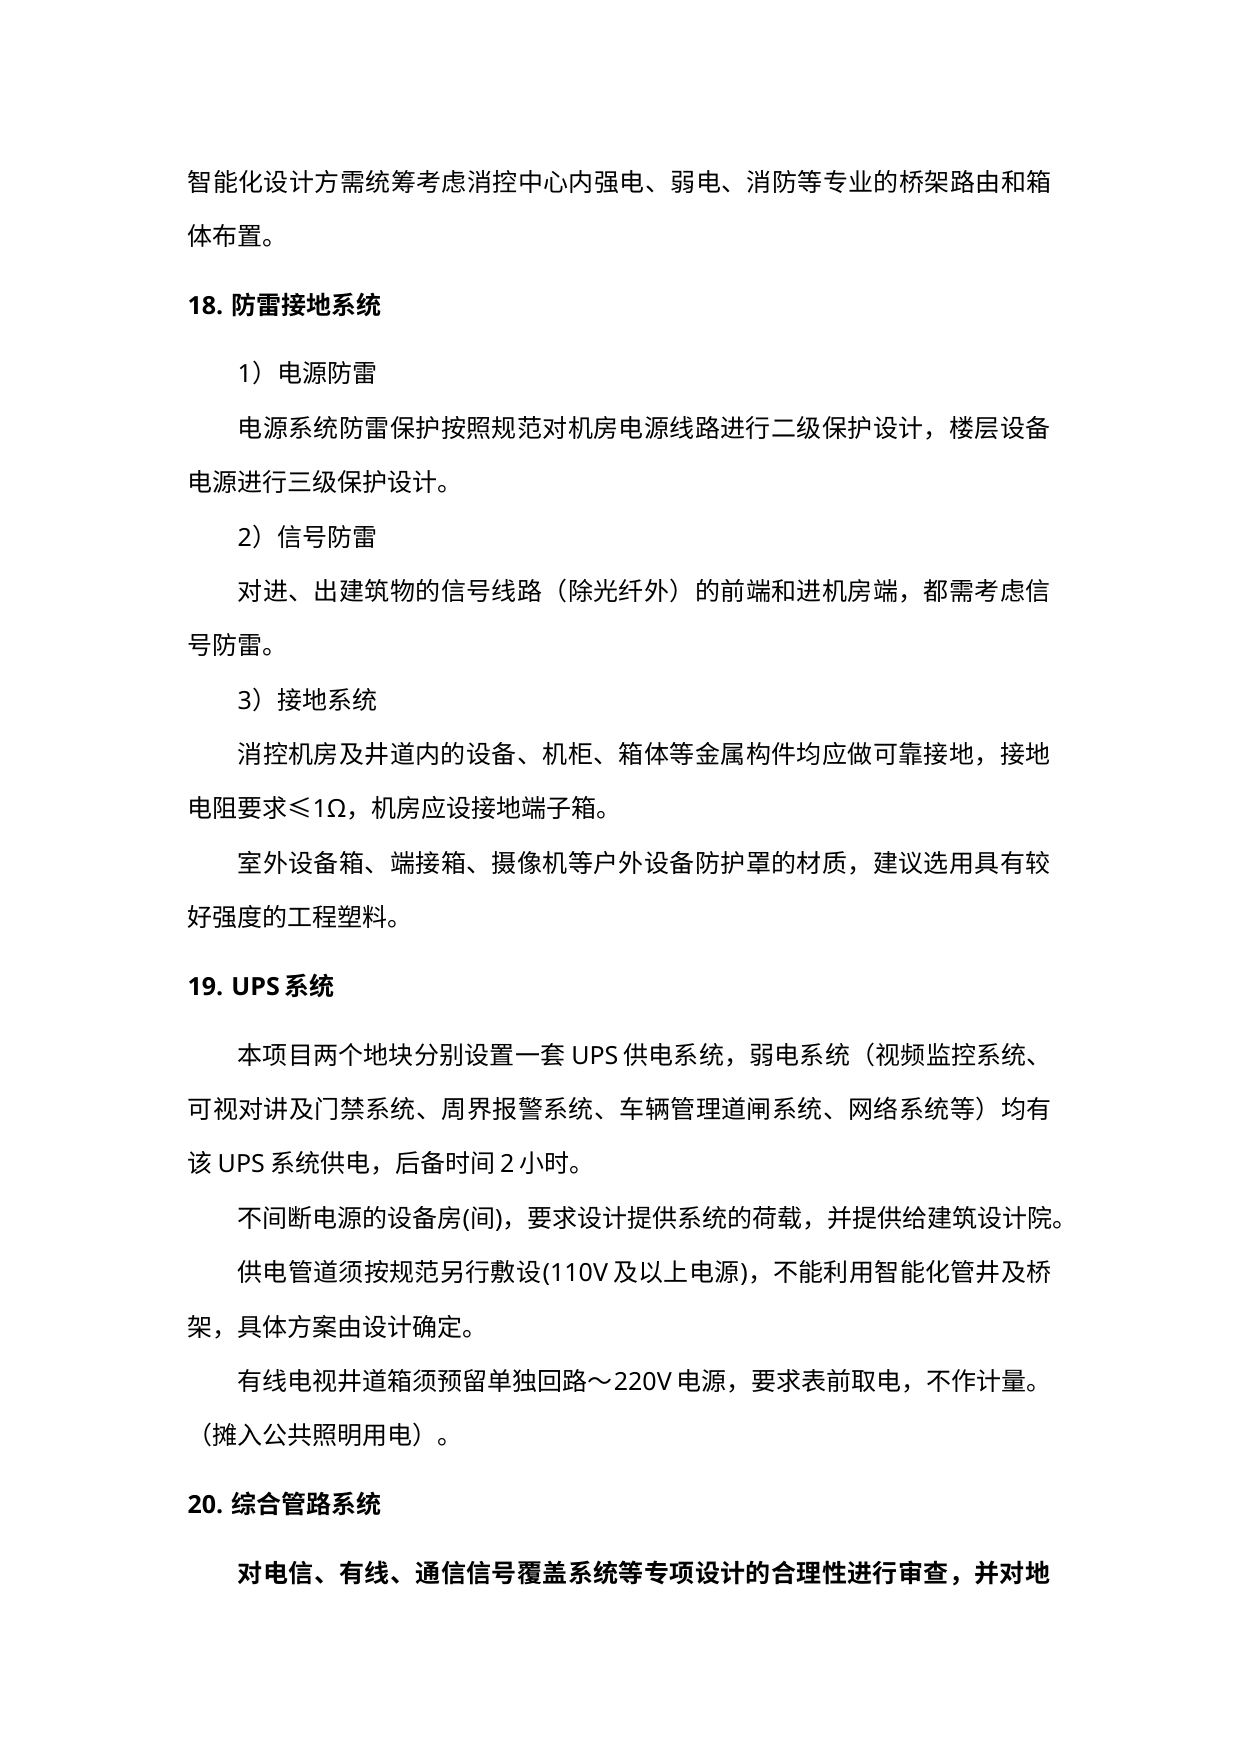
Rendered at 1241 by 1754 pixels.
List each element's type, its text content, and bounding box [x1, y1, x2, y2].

list UPS系统 [187, 952, 1053, 1017]
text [187, 162, 1053, 253]
text 本项目两个地块分别设置一套UPS供电系统，弱电系统（视频监控系统、可视对讲及门禁系统、周界报警系统、车辆管理道闸系统、网络系统等）均有该UPS系统供电，后备时间2小时。 [187, 1035, 1053, 1180]
text 室外设备箱、端接箱、摄像机等户外设备防护罩的材质，建议选用具有较好强度的工程塑料。 [187, 843, 1053, 934]
text 供电管道须按规范另行敷设(110V及以上电源)，不能利用智能化管井及桥架，具体方案由设计确定。 [187, 1253, 1053, 1343]
text 消控机房及井道内的设备、机柜、箱体等金属构件均应做可靠接地，接地电阻要求≤1Ω，机房应设接地端子箱。 [187, 734, 1053, 825]
text 对进、出建筑物的信号线路（除光纤外）的前端和进机房端，都需考虑信号防雷。 [187, 571, 1053, 662]
text 2）信号防雷 [187, 517, 1053, 553]
list 防雷接地系统 [187, 271, 1053, 336]
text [187, 1553, 1053, 1589]
text 不间断电源的设备房(间)，要求设计提供系统的荷载，并提供给建筑设计院。 [187, 1198, 1053, 1234]
text 电源系统防雷保护按照规范对机房电源线路进行二级保护设计，楼层设备电源进行三级保护设计。 [187, 408, 1053, 499]
text 3）接地系统 [187, 680, 1053, 716]
list 综合管路系统 [187, 1470, 1053, 1535]
text 有线电视井道箱须预留单独回路～220V电源，要求表前取电，不作计量。（摊入公共照明用电）。 [187, 1361, 1053, 1452]
text 1）电源防雷 [187, 354, 1053, 390]
